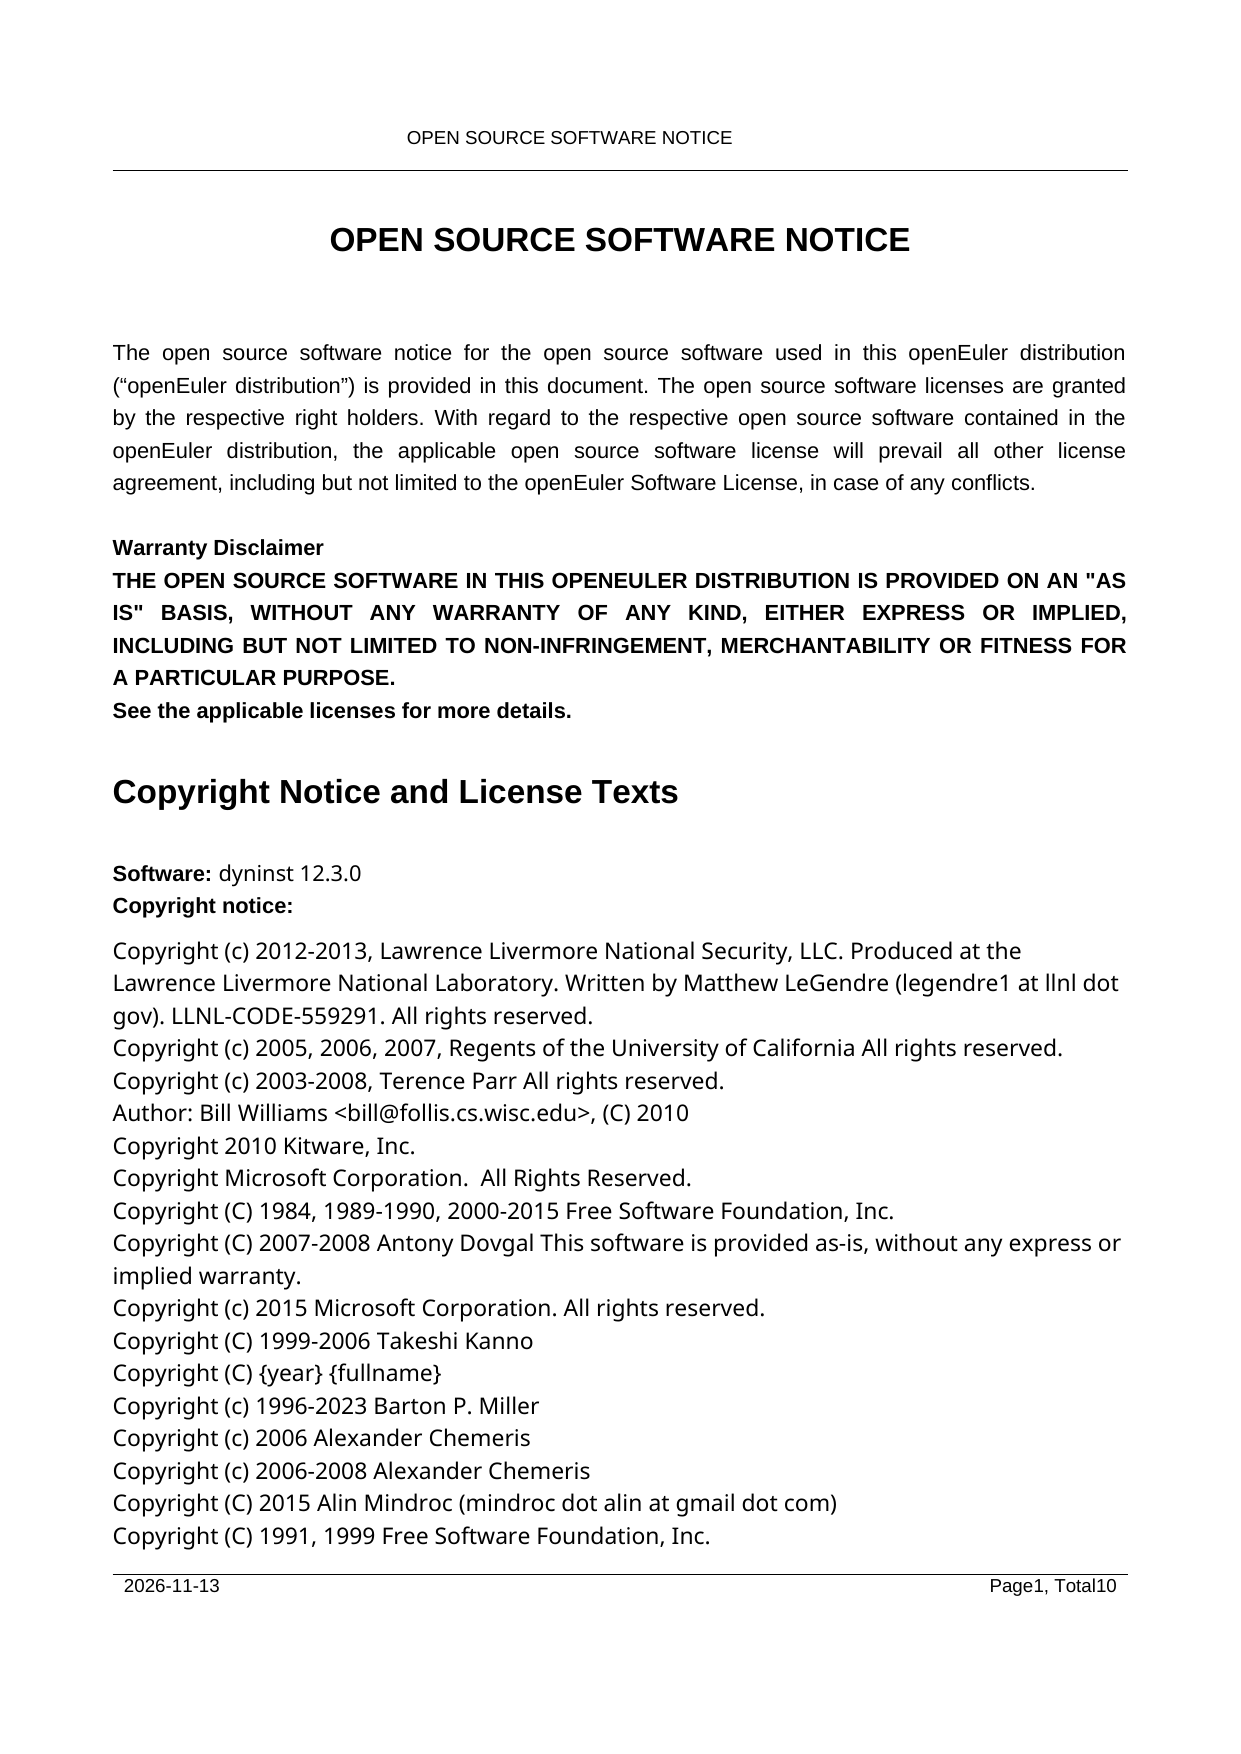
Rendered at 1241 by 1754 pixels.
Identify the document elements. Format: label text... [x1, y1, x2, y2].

text Copyright Notice and License Texts [112, 759, 1128, 824]
text Warranty Disclaimer [112, 531, 1128, 564]
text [112, 934, 1128, 1551]
text Copyright notice: [112, 889, 1128, 921]
text OPEN SOURCE SOFTWARE NOTICE [112, 206, 1128, 271]
text THE OPEN SOURCE SOFTWARE IN THIS OPENEULER DISTRIBUTION IS PROVIDED ON AN "AS IS" BASIS, WITHOUT ANY WARRANTY OF ANY KIND, EITHER EXPRESS OR IMPLIED, INCLUDING BUT NOT LIMITED TO NON-INFRINGEMENT, MERCHANTABILITY OR FITNESS FOR A PARTICULAR PURPOSE. See the applicable licenses for more details. [112, 564, 1128, 726]
title Software: dyninst 12.3.0 [112, 856, 1128, 889]
text The open source software notice for the open source software used in this openEuler distribution (“openEuler distribution”) is provided in this document. The open source software licenses are granted by the respective right holders. With regard to the respective open source software contained in the openEuler distribution, the applicable open source software license will prevail all other license agreement, including but not limited to the openEuler Software License, in case of any conflicts. [112, 336, 1128, 499]
